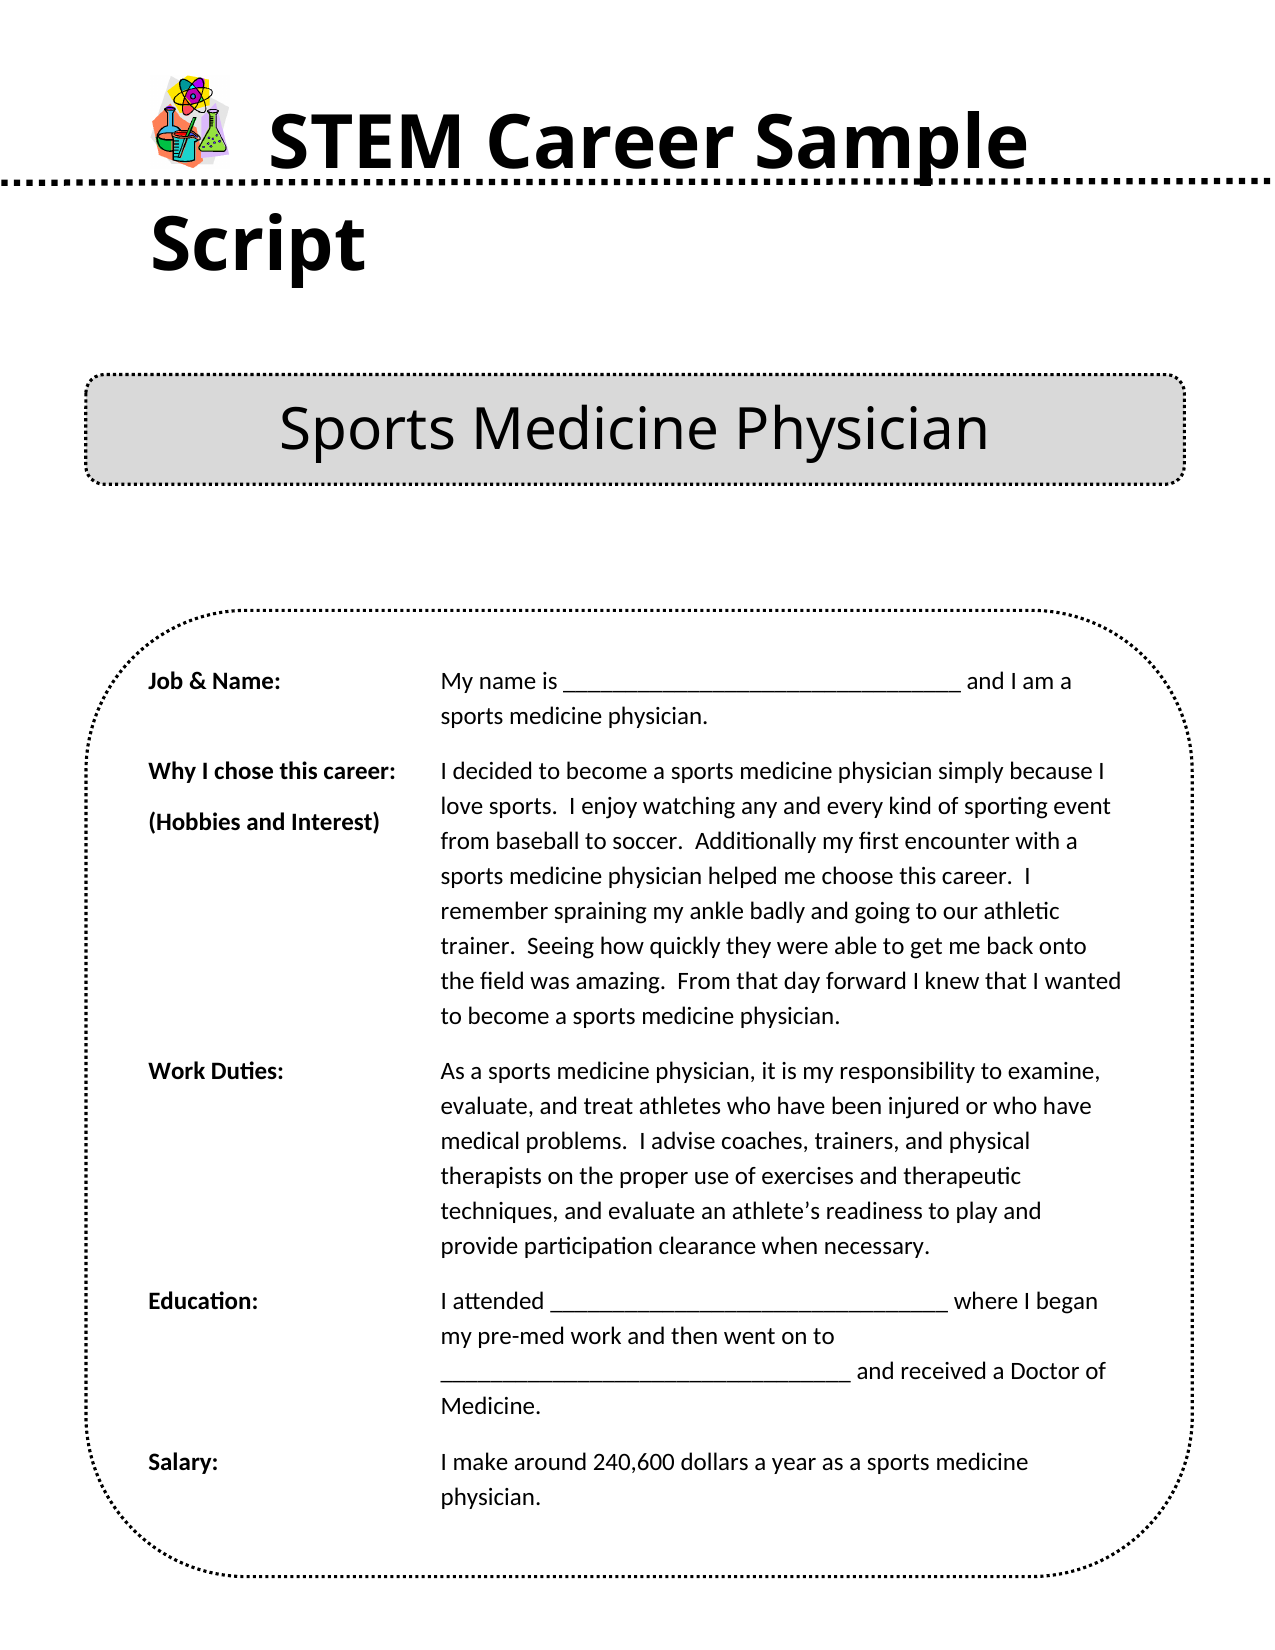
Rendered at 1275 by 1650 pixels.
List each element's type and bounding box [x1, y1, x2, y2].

picture [150, 75, 230, 169]
